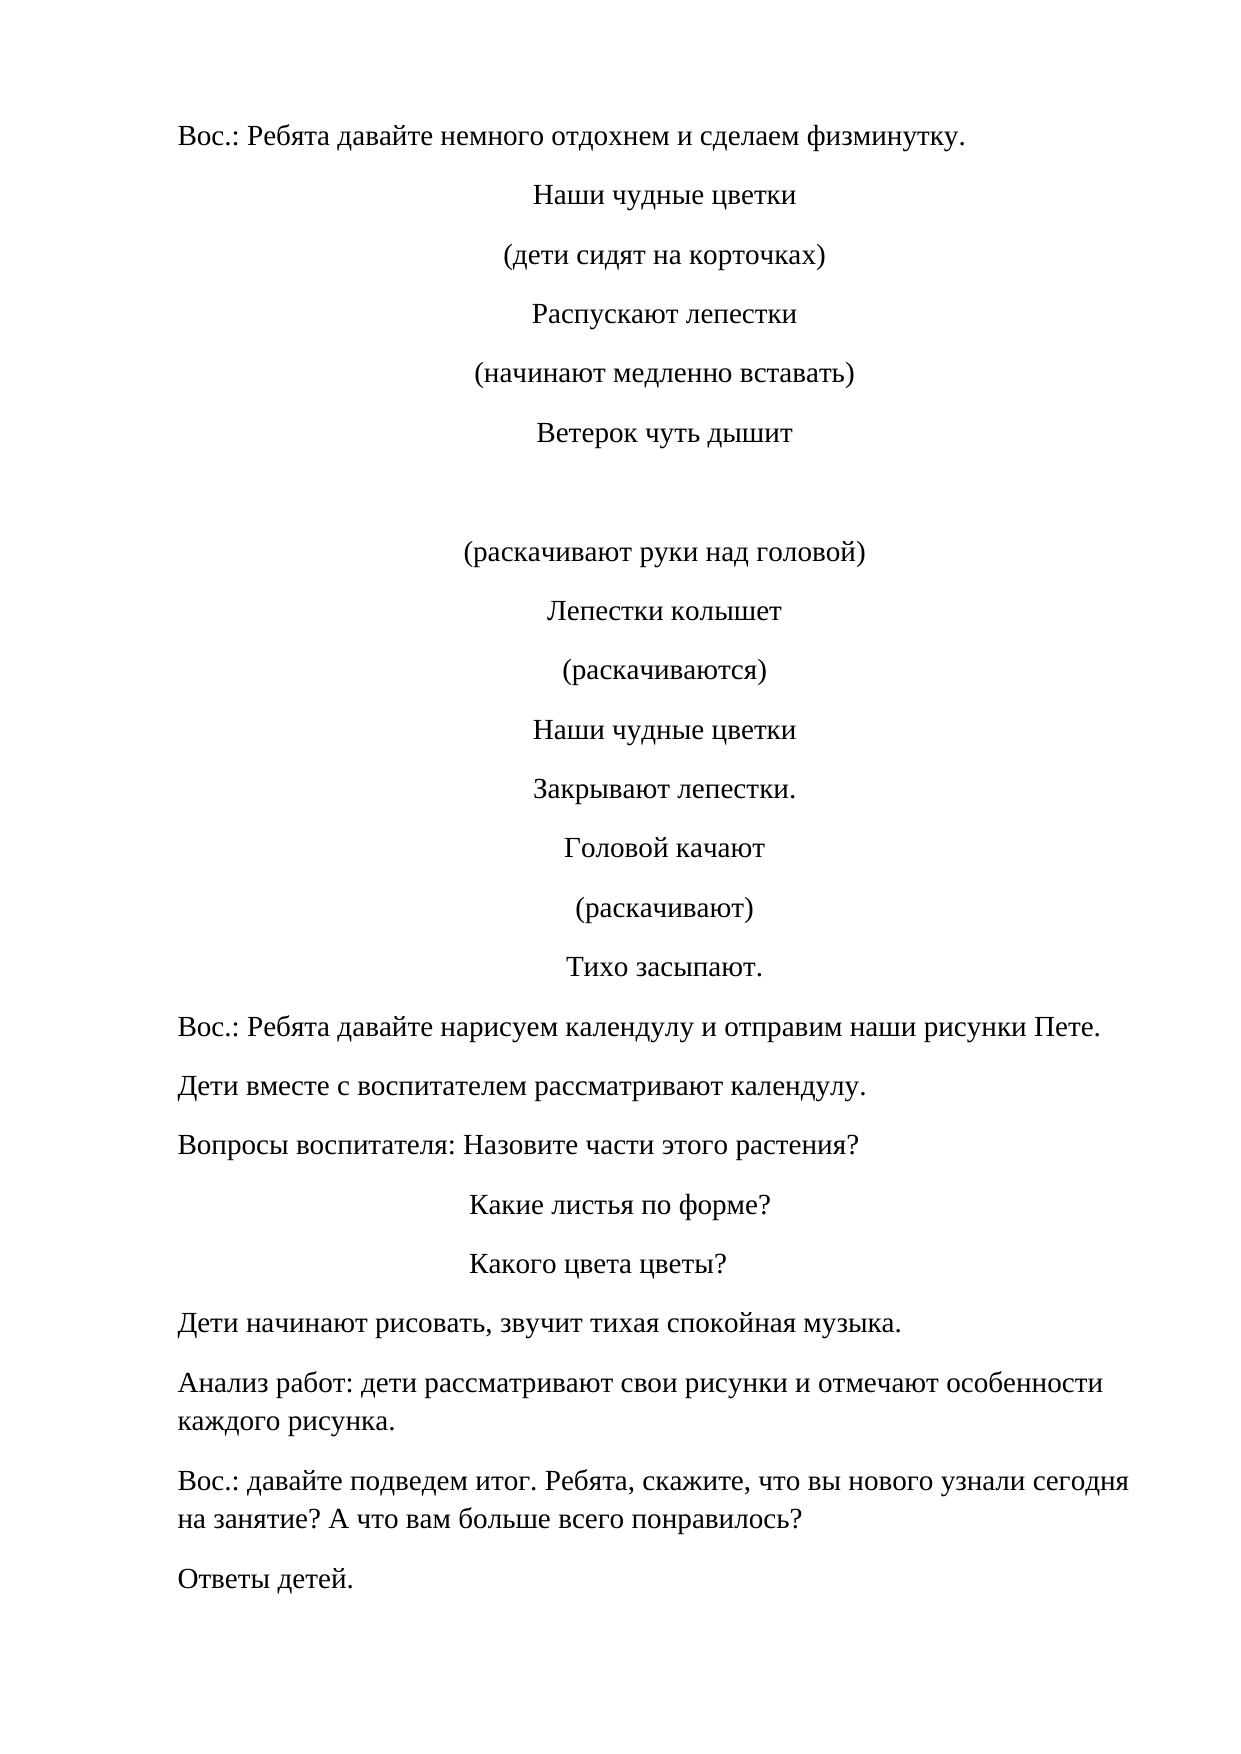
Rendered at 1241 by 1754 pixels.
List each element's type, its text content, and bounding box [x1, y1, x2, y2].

text Дети вместе с воспитателем рассматривают календулу. [177, 1068, 1152, 1102]
text Ветерок чуть дышит [177, 415, 1152, 448]
text (начинают медленно вставать) [177, 356, 1152, 389]
text Вос.: давайте подведем итог. Ребята, скажите, что вы нового узнали сегодня на занятие? А что вам больше всего понравилось? [177, 1463, 1152, 1535]
text Наши чудные цветки [177, 712, 1152, 745]
text (раскачиваются) [177, 652, 1152, 686]
text (раскачивают) [177, 890, 1152, 923]
text Головой качают [177, 831, 1152, 864]
text Дети начинают рисовать, звучит тихая спокойная музыка. [177, 1306, 1152, 1339]
text Какие листья по форме? [177, 1187, 1152, 1220]
text (раскачивают руки над головой) [177, 534, 1152, 567]
text Вос.: Ребята давайте немного отдохнем и сделаем физминутку. [177, 118, 1152, 152]
text Какого цвета цветы? [177, 1246, 1152, 1280]
text Анализ работ: дети рассматривают свои рисунки и отмечают особенности каждого рисунка. [177, 1365, 1152, 1437]
text Наши чудные цветки [177, 177, 1152, 211]
text Вопросы воспитателя: Назовите части этого растения? [177, 1127, 1152, 1161]
text (дети сидят на корточках) [177, 237, 1152, 270]
text Распускают лепестки [177, 296, 1152, 330]
text Ответы детей. [177, 1561, 1152, 1594]
text Лепестки колышет [177, 593, 1152, 627]
text Тихо засыпают. [177, 949, 1152, 983]
text Закрывают лепестки. [177, 771, 1152, 805]
text Вос.: Ребята давайте нарисуем календулу и отправим наши рисунки Пете. [177, 1009, 1152, 1042]
